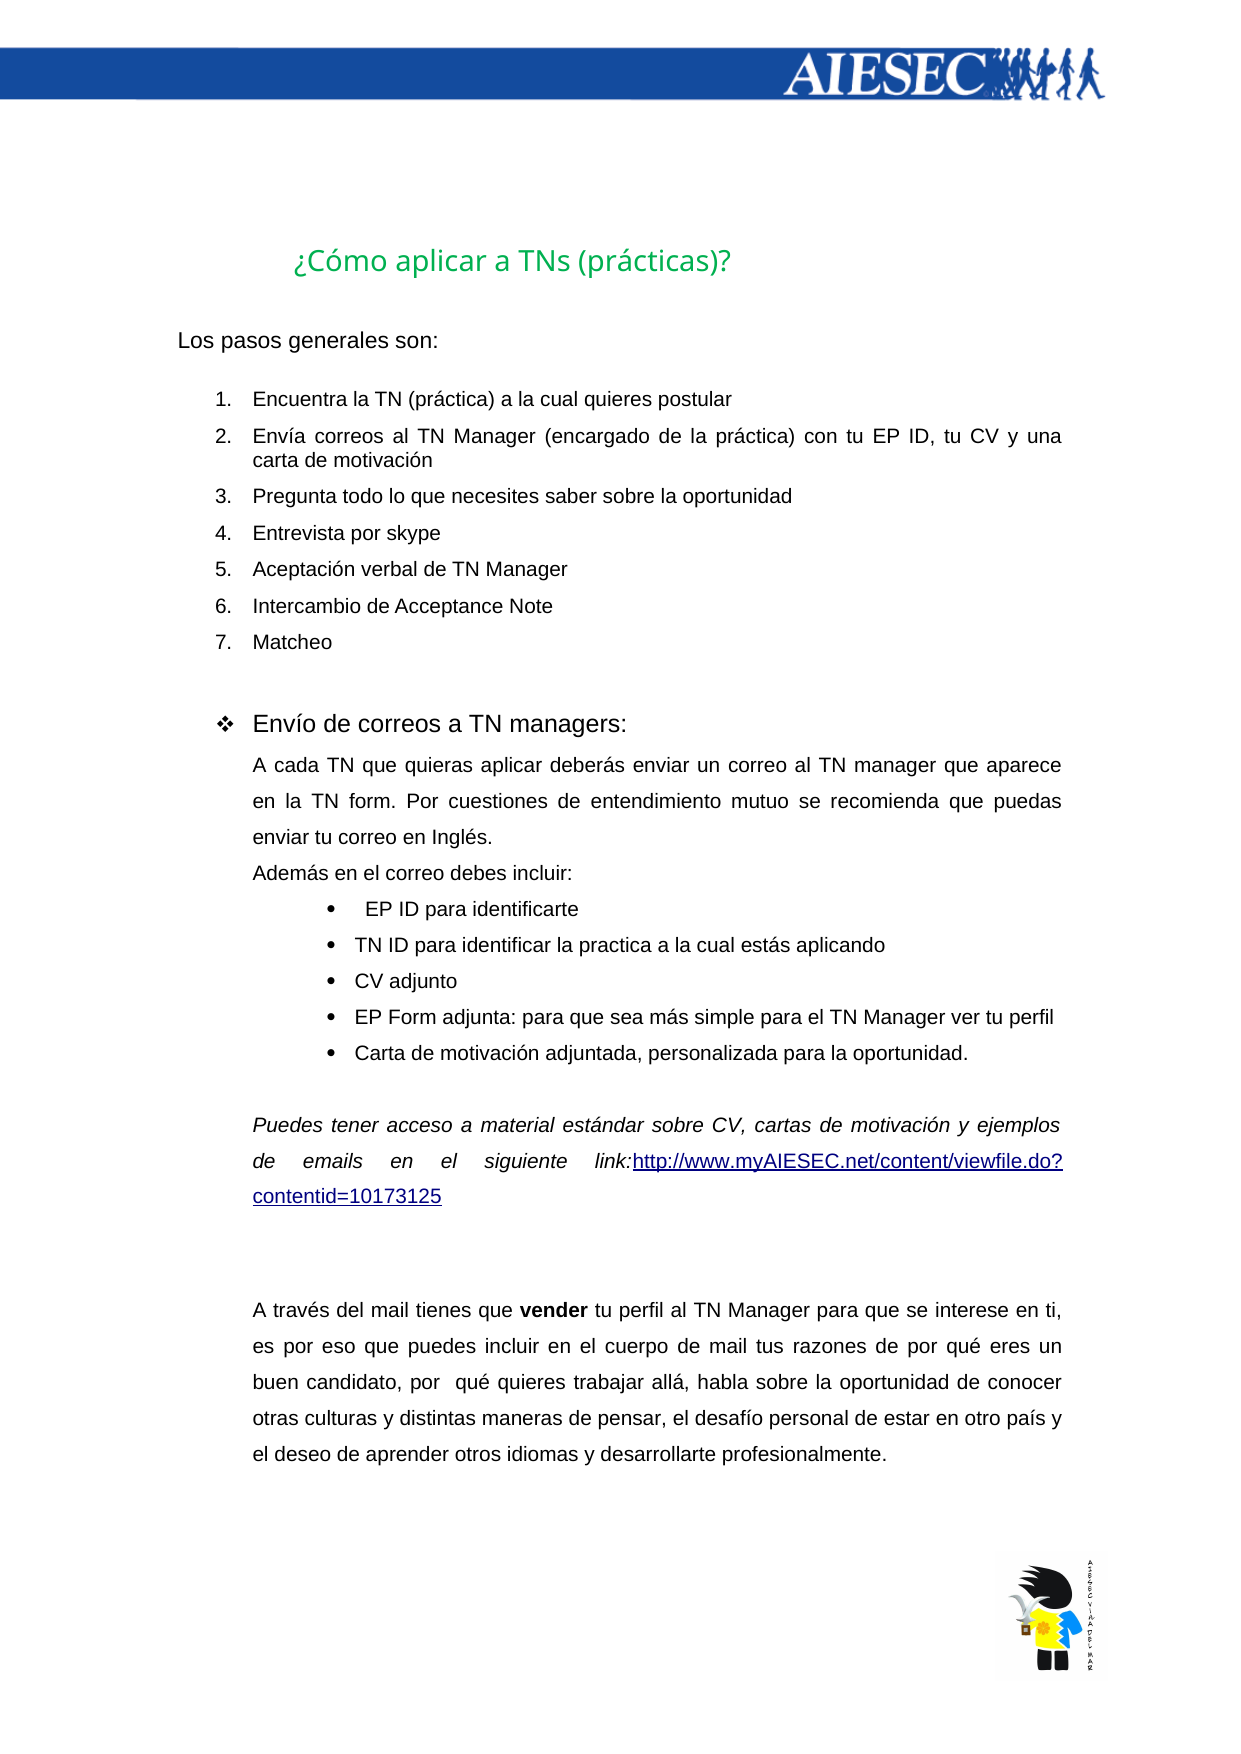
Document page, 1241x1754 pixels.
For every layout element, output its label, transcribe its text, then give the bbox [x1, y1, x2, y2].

picture [0, 46, 1114, 104]
list Matcheo [215, 630, 1063, 654]
list EP ID para identificarte [327, 896, 1063, 920]
picture [995, 1551, 1108, 1681]
list Pregunta todo lo que necesites saber sobre la oportunidad [215, 484, 1063, 508]
list Envío de correos a TN managers: [215, 709, 1063, 738]
list Aceptación verbal de TN Manager [215, 557, 1063, 581]
list Intercambio de Acceptance Note [215, 593, 1063, 617]
list Encuentra la TN (práctica) a la cual quieres postular [215, 387, 1063, 411]
list Carta de motivación adjuntada, personalizada para la oportunidad. [327, 1041, 1063, 1064]
list A cada TN que quieras aplicar deberás enviar un correo al TN manager que aparece en la TN form. Por cuestiones de entendimiento mutuo se recomienda que puedas enviar tu correo en Inglés. [252, 753, 1063, 848]
list EP Form adjunta: para que sea más simple para el TN Manager ver tu perfil [327, 1004, 1063, 1028]
list TN ID para identificar la practica a la cual estás aplicando [327, 932, 1063, 956]
list Entrevista por skype [215, 521, 1063, 544]
text Los pasos generales son: [177, 327, 1063, 353]
text A través del mail tienes que vender tu perfil al TN Manager para que se interese en ti, es por eso que puedes incluir en el cuerpo de mail tus razones de por qué eres un buen candidato, por qué quieres trabajar allá, habla sobre la oportunidad de conocer otras culturas y distintas maneras de pensar, el desafío personal de estar en otro país y el deseo de aprender otros idiomas y desarrollarte profesionalmente. [252, 1298, 1063, 1466]
list Envía correos al TN Manager (encargado de la práctica) con tu EP ID, tu CV y una carta de motivación [215, 424, 1063, 472]
list Además en el correo debes incluir: [252, 860, 1063, 884]
list CV adjunto [327, 968, 1063, 992]
text Puedes tener acceso a material estándar sobre CV, cartas de motivación y ejemplos de emails en el siguiente link:http://www.myAIESEC.net/content/viewfile.do?contentid=10173125 [252, 1112, 1063, 1208]
